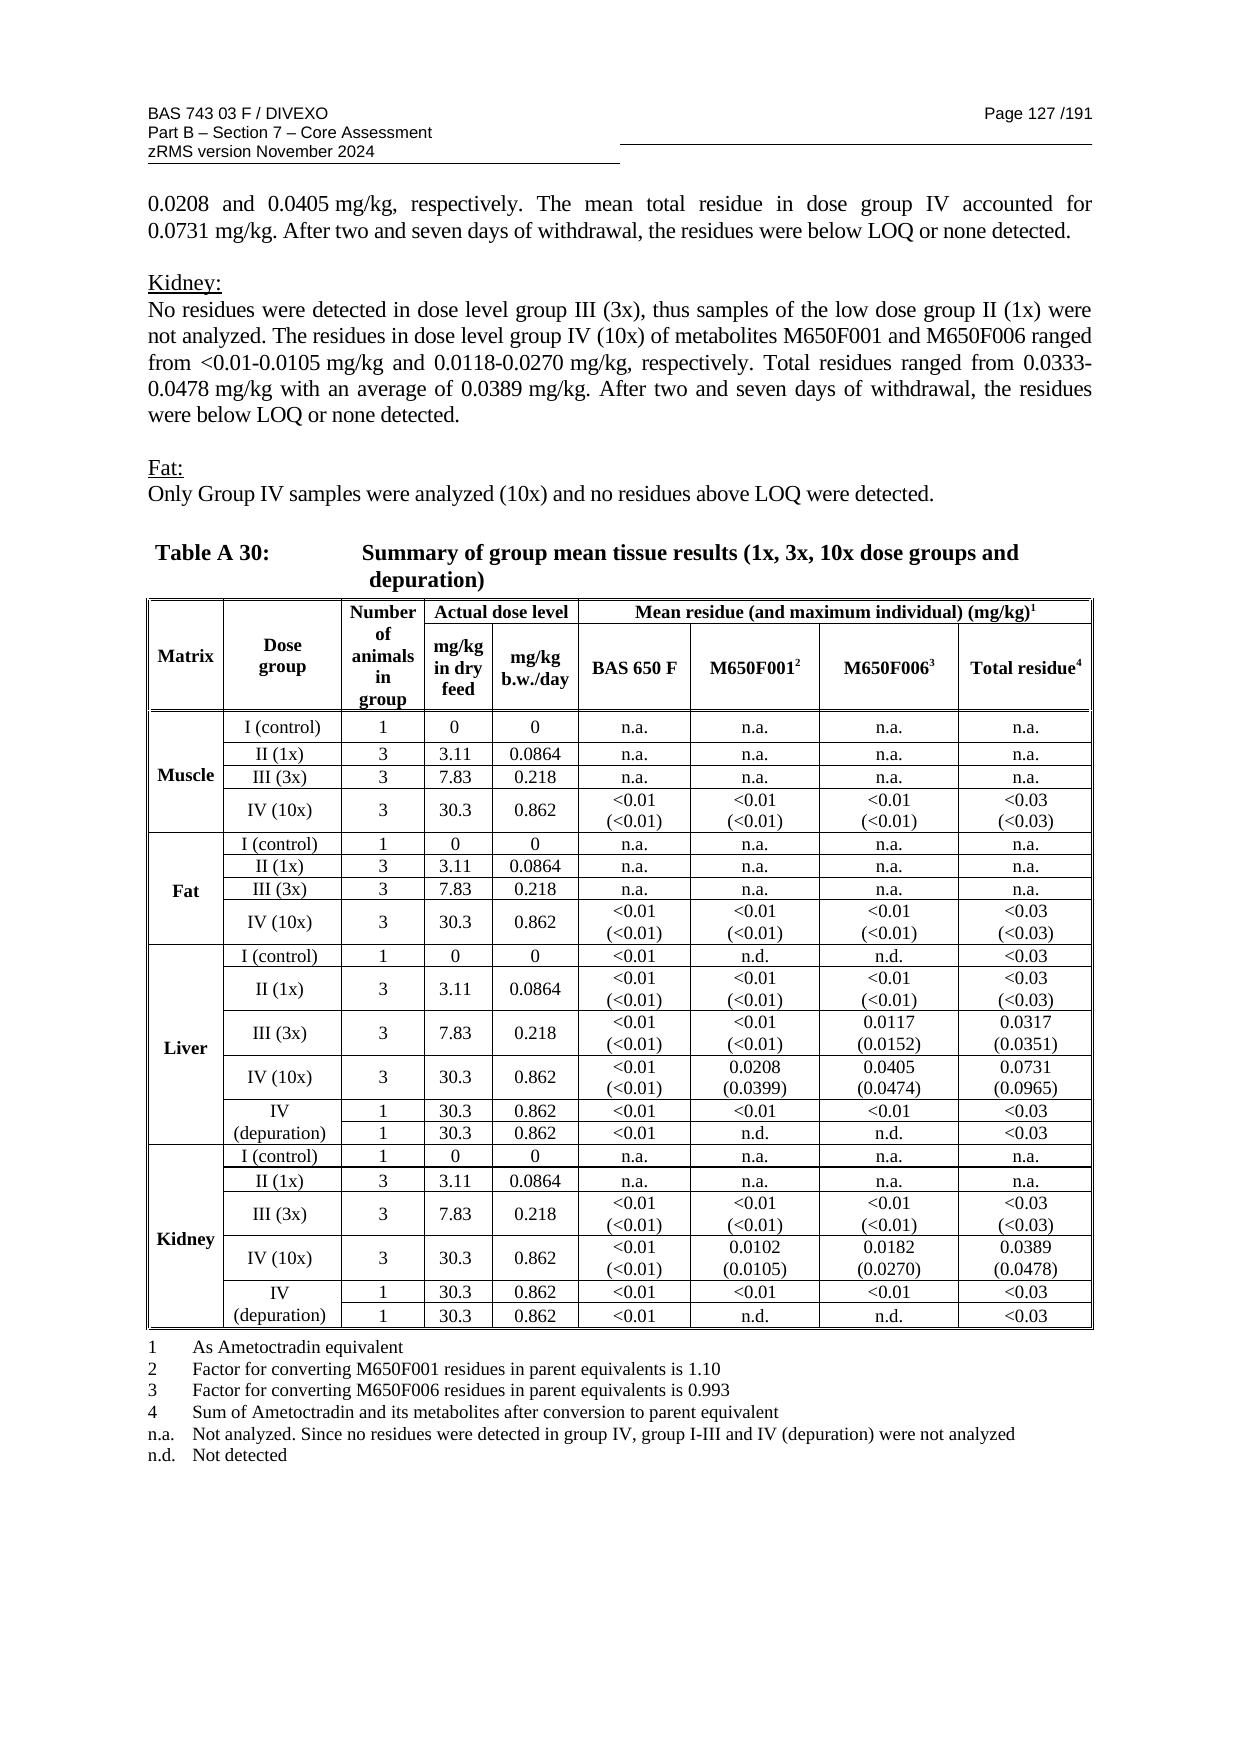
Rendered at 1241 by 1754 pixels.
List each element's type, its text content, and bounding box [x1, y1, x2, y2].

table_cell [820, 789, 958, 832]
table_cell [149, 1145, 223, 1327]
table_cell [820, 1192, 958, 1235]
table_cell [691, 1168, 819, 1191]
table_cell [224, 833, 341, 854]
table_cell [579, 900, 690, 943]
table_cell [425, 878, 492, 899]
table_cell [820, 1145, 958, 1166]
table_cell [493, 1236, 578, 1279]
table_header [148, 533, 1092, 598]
text n.a. Not analyzed. Since no residues were detected in group IV, group I-III and IV (depuration) were not analyzed [148, 1422, 1092, 1444]
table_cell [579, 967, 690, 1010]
text 3 Factor for converting M650F006 residues in parent equivalents is 0.993 [148, 1379, 1092, 1401]
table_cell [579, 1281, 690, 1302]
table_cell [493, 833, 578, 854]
text n.d. Not detected [148, 1444, 1092, 1466]
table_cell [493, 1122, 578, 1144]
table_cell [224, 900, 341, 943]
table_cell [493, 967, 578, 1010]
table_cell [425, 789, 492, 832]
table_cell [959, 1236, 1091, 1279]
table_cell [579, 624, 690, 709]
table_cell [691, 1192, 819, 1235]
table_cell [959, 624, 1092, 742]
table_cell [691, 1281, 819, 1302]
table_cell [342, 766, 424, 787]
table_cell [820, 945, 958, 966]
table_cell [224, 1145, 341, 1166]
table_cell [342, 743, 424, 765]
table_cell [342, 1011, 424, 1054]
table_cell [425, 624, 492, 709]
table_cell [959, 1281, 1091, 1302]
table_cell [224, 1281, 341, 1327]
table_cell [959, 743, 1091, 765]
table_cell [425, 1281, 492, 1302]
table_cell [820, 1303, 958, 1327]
text Kidney: [148, 269, 1092, 296]
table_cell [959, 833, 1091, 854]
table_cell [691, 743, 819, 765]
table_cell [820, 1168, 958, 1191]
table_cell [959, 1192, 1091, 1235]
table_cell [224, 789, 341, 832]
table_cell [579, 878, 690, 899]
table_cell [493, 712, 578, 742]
text 4 Sum of Ametoctradin and its metabolites after conversion to parent equivalent [148, 1401, 1092, 1422]
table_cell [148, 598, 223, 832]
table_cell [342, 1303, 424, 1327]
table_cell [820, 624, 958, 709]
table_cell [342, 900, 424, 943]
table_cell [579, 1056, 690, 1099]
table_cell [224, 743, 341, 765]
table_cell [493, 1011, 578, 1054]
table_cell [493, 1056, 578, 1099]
text 2 Factor for converting M650F001 residues in parent equivalents is 1.10 [148, 1358, 1092, 1379]
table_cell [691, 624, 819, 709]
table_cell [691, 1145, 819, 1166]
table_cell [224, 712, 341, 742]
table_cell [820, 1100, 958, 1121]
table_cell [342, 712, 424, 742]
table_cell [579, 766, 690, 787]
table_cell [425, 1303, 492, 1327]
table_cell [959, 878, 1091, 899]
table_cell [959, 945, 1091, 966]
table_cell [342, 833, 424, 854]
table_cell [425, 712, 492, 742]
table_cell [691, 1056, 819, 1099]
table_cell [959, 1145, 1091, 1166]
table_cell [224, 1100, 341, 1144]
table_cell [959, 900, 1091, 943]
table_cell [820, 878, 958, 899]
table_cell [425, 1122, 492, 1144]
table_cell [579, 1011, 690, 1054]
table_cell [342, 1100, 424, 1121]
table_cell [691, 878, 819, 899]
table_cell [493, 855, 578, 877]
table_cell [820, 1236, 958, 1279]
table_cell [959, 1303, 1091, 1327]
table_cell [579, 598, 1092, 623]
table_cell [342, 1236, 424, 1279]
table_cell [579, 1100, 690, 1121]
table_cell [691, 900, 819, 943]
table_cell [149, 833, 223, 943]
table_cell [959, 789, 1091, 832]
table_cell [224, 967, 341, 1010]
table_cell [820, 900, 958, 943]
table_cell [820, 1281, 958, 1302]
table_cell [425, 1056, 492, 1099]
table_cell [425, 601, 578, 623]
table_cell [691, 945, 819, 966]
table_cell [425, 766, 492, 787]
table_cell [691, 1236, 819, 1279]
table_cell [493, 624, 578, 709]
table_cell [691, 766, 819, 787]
text No residues were detected in dose level group III (3x), thus samples of the low dose group II (1x) were not analyzed. The residues in dose level group IV (10x) of metabolites M650F001 and M650F006 ranged from <0.01-0.0105 mg/kg and 0.0118-0.0270 mg/kg, respectively. Total residues ranged from 0.0333-0.0478 mg/kg with an average of 0.0389 mg/kg. After two and seven days of withdrawal, the residues were below LOQ or none detected. [148, 296, 1092, 428]
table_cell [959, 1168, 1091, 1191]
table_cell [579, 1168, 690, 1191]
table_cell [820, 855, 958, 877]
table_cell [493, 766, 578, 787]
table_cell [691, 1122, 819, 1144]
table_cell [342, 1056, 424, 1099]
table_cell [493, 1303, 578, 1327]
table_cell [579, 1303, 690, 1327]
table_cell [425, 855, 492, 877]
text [148, 190, 1092, 243]
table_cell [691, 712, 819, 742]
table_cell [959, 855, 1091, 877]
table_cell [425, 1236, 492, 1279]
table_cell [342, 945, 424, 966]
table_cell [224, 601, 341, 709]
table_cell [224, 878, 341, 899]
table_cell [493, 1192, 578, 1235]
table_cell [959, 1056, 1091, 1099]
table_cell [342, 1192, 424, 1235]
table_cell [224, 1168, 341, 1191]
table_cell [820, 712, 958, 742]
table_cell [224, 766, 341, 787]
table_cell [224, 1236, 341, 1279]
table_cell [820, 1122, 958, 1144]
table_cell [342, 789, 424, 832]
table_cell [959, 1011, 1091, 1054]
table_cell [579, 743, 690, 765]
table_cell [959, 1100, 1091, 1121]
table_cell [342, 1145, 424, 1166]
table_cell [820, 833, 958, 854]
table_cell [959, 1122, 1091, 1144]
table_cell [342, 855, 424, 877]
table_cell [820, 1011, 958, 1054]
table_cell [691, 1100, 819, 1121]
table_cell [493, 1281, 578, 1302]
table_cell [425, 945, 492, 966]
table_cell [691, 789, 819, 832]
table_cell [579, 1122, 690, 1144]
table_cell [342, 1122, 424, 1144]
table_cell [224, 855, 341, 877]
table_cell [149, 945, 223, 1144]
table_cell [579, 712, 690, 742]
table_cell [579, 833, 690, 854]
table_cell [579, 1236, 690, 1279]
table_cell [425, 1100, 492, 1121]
text Fat: [148, 454, 1092, 480]
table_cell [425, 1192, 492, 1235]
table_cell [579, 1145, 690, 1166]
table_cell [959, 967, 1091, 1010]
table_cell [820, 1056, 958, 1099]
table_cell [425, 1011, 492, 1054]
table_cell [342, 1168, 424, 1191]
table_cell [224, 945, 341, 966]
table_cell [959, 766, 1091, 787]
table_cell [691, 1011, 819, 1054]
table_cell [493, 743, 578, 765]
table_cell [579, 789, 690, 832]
text 1 As Ametoctradin equivalent [148, 1336, 1092, 1358]
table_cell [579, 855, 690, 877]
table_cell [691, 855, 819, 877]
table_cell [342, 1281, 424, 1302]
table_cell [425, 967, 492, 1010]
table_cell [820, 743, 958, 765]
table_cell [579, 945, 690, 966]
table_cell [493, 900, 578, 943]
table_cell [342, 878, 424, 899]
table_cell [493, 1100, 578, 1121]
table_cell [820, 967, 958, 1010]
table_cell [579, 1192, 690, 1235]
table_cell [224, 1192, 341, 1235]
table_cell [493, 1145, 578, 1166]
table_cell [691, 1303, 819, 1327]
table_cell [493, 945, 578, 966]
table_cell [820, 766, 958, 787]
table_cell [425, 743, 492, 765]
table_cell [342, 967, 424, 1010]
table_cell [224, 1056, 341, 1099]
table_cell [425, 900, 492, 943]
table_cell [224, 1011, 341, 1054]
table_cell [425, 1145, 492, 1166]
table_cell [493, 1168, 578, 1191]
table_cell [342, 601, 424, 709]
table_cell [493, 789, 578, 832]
text Only Group IV samples were analyzed (10x) and no residues above LOQ were detected. [148, 480, 1092, 507]
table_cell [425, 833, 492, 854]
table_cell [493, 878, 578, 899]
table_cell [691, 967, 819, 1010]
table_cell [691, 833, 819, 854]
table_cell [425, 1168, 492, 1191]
